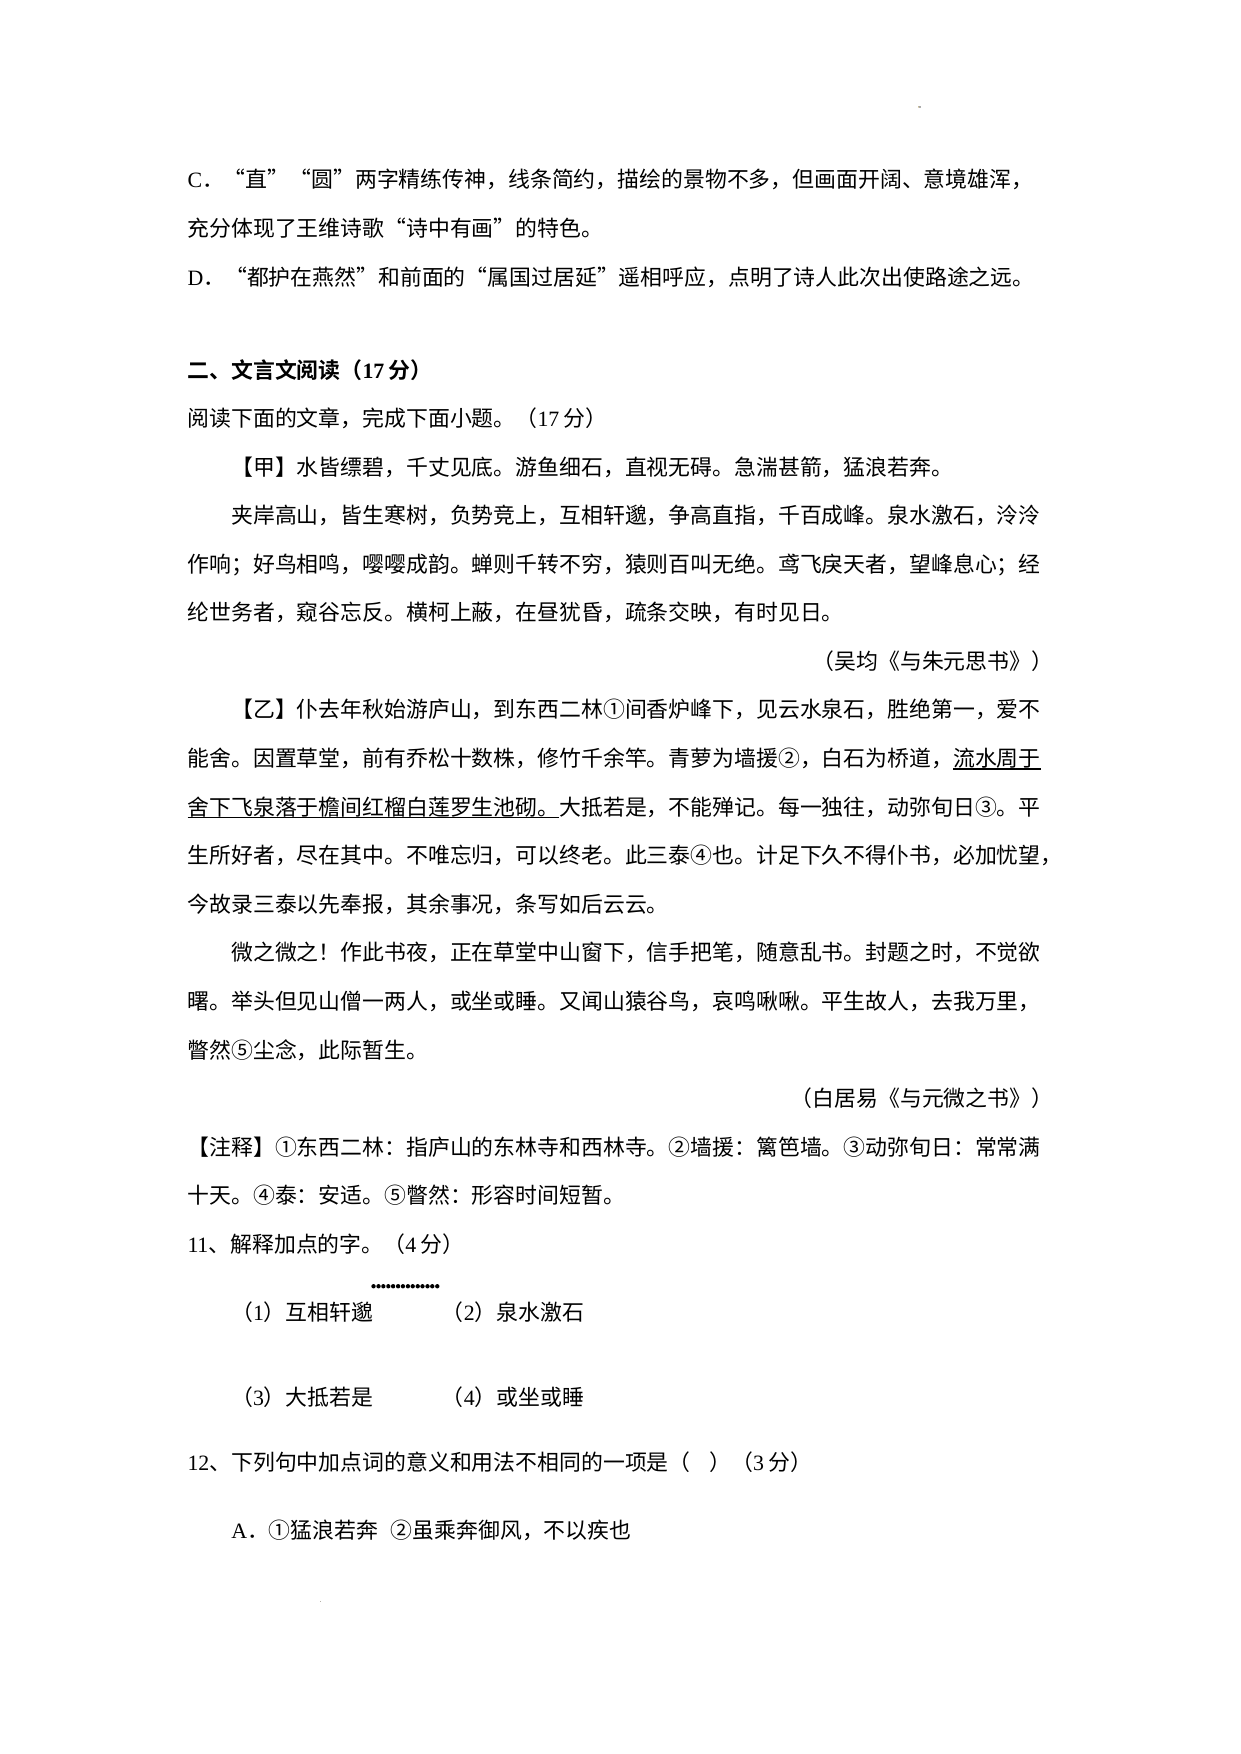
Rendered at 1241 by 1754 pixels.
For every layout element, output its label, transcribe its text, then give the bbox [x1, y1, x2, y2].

text （1）互相轩邈 （2）泉水激石 [187, 1274, 1053, 1339]
text 二、文言文阅读（17分） [187, 352, 1053, 385]
text 微之微之！作此书夜，正在草堂中山窗下，信手把笔，随意乱书。封题之时，不觉欲曙。举头但见山僧一两人，或坐或睡。又闻山猿谷鸟，哀鸣啾啾。平生故人，去我万里，瞥然⑤尘念，此际暂生。 [187, 935, 1053, 1065]
text 阅读下面的文章，完成下面小题。（17分） [187, 401, 1053, 433]
text 【乙】仆去年秋始游庐山，到东西二林①间香炉峰下，见云水泉石，胜绝第一，爱不能舍。因置草堂，前有乔松十数株，修竹千余竿。青萝为墙援②，白石为桥道，流水周于舍下飞泉落于檐间红榴白莲罗生池砌。大抵若是，不能殚记。每一独往，动弥旬日③。平生所好者，尽在其中。不唯忘归，可以终老。此三泰④也。计足下久不得仆书，必加忧望，今故录三泰以先奉报，其余事况，条写如后云云。 [187, 692, 1053, 919]
text C．“直”“圆”两字精练传神，线条简约，描绘的景物不多，但画面开阔、意境雄浑，充分体现了王维诗歌“诗中有画”的特色。 [187, 162, 1053, 243]
text （吴均《与朱元思书》） [187, 643, 1053, 676]
text D．“都护在燕然”和前面的“属国过居延”遥相呼应，点明了诗人此次出使路途之远。 [187, 259, 1053, 292]
text 【注释】①东西二林：指庐山的东林寺和西林寺。②墙援：篱笆墙。③动弥旬日：常常满十天。④泰：安适。⑤瞥然：形容时间短暂。 [187, 1129, 1053, 1210]
text （3）大抵若是 （4）或坐或睡 [187, 1359, 1053, 1424]
text 12、下列句中加点词的意义和用法不相同的一项是（ ）（3分） [187, 1444, 1053, 1477]
text 【甲】水皆缥碧，千丈见底。游鱼细石，直视无碍。急湍甚箭，猛浪若奔。 [187, 449, 1053, 482]
text （白居易《与元微之书》） [187, 1081, 1053, 1113]
text 夹岸高山，皆生寒树，负势竞上，互相轩邈，争高直指，千百成峰。泉水激石，泠泠作响；好鸟相鸣，嘤嘤成韵。蝉则千转不穷，猿则百叫无绝。鸢飞戾天者，望峰息心；经纶世务者，窥谷忘反。横柯上蔽，在昼犹昏，疏条交映，有时见日。 [187, 497, 1053, 627]
text 11、解释加点的字。（4分） [187, 1226, 1053, 1259]
text A．①猛浪若奔 ②虽乘奔御风，不以疾也 [187, 1492, 1053, 1557]
